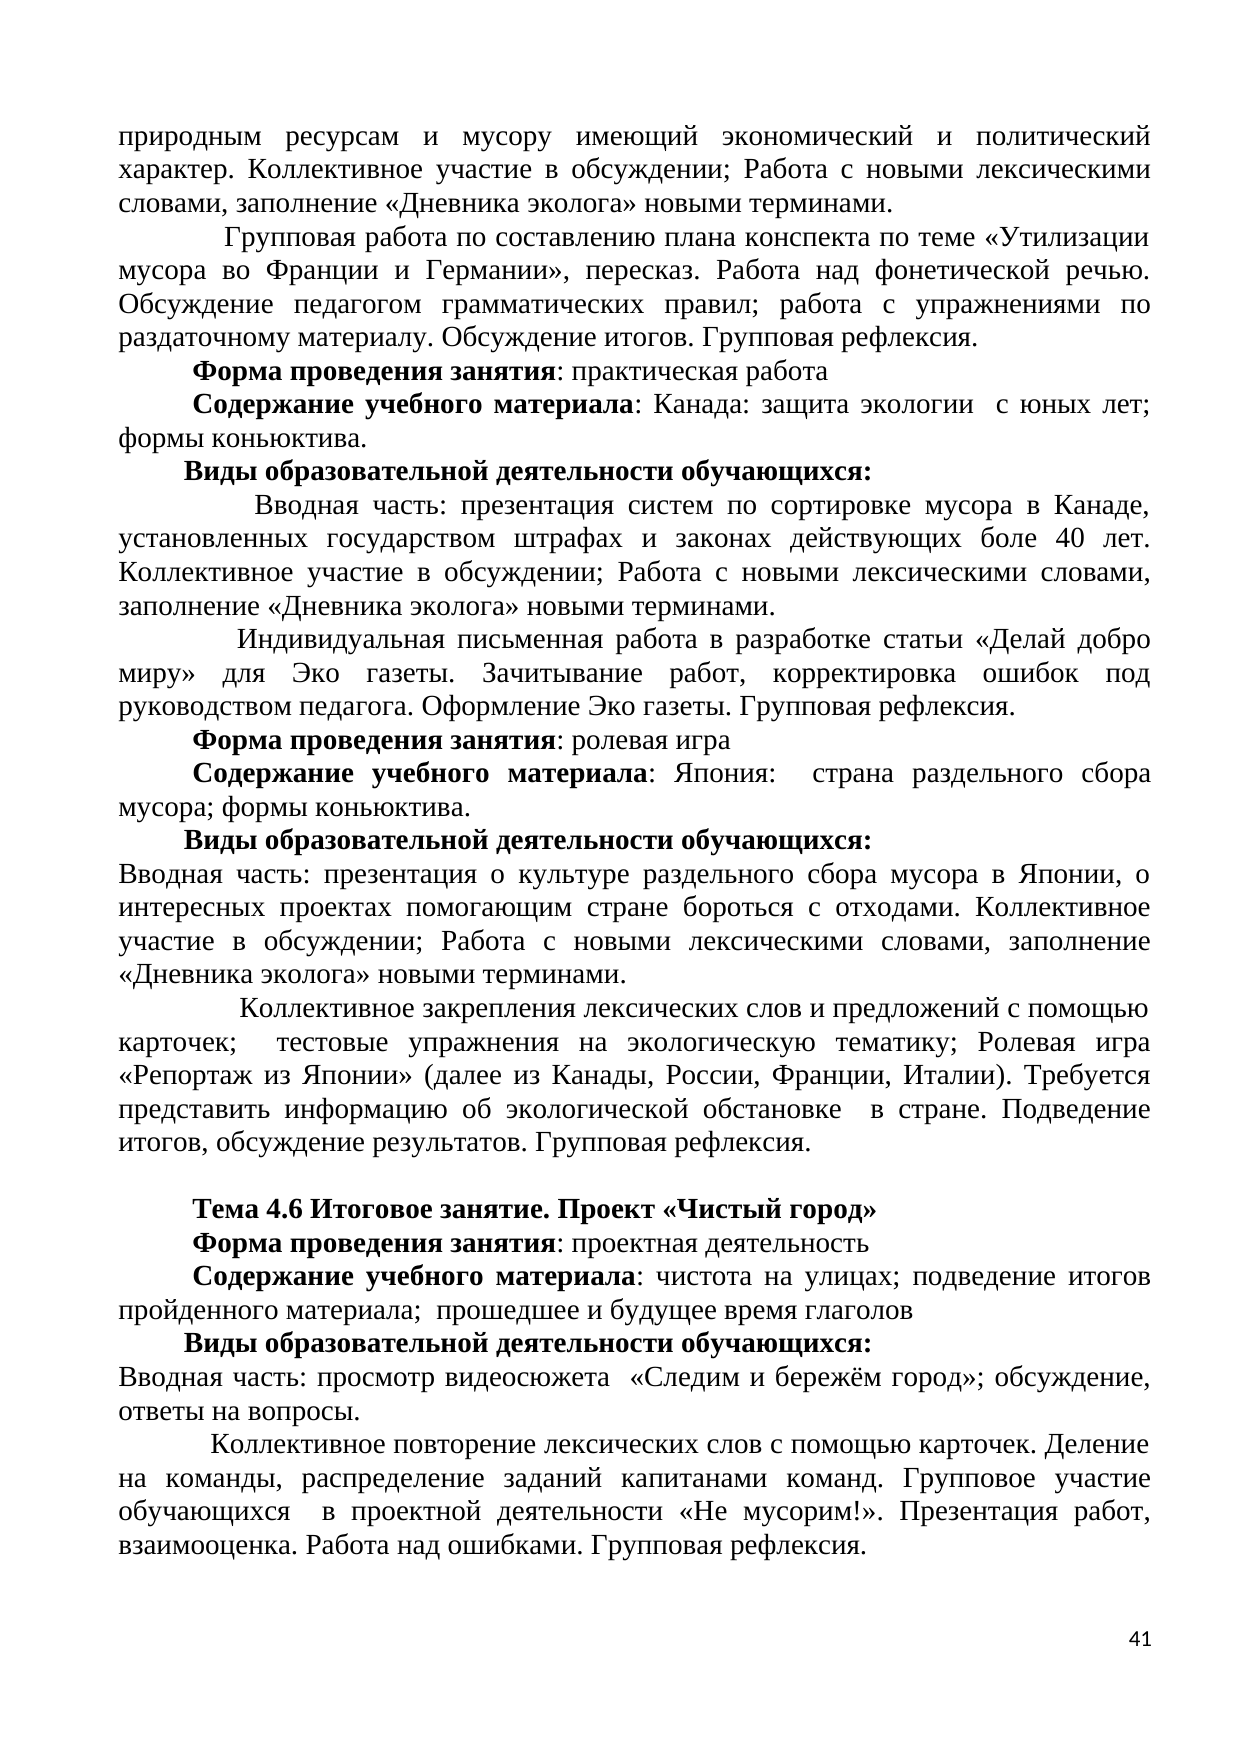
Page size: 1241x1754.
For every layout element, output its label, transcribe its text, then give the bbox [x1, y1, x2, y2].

text Индивидуальная письменная работа в разработке статьи «Делай добро миру» для Эко газеты. Зачитывание работ, корректировка ошибок под руководством педагога. Оформление Эко газеты. Групповая рефлексия. [118, 621, 1152, 722]
text Виды образовательной деятельности обучающихся: [118, 822, 1152, 856]
text Содержание учебного материала: Япония: страна раздельного сбора мусора; формы коньюктива. [118, 755, 1152, 822]
text Коллективное повторение лексических слов с помощью карточек. Деление на команды, распределение заданий капитанами команд. Групповое участие обучающихся в проектной деятельности «Не мусорим!». Презентация работ, взаимооценка. Работа над ошибками. Групповая рефлексия. [118, 1426, 1152, 1560]
text Вводная часть: презентация систем по сортировке мусора в Канаде, установленных государством штрафах и законах действующих боле 40 лет. Коллективное участие в обсуждении; Работа с новыми лексическими словами, заполнение «Дневника эколога» новыми терминами. [118, 487, 1152, 621]
text Содержание учебного материала: Канада: защита экологии с юных лет; формы коньюктива. [118, 386, 1152, 453]
text Вводная часть: просмотр видеосюжета «Следим и бережём город»; обсуждение, ответы на вопросы. [118, 1359, 1152, 1426]
text Тема 4.6 Итоговое занятие. Проект «Чистый город» [192, 1191, 1152, 1225]
text Коллективное закрепления лексических слов и предложений с помощью карточек; тестовые упражнения на экологическую тематику; Ролевая игра «Репортаж из Японии» (далее из Канады, России, Франции, Италии). Требуется представить информацию об экологической обстановке в стране. Подведение итогов, обсуждение результатов. Групповая рефлексия. [118, 990, 1152, 1158]
text Форма проведения занятия: ролевая игра [192, 722, 1152, 755]
text Групповая работа по составлению плана конспекта по теме «Утилизации мусора во Франции и Германии», пересказ. Работа над фонетической речью. Обсуждение педагогом грамматических правил; работа с упражнениями по раздаточному материалу. Обсуждение итогов. Групповая рефлексия. [118, 219, 1152, 353]
text Форма проведения занятия: практическая работа [192, 353, 1152, 386]
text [118, 118, 1152, 219]
text Вводная часть: презентация о культуре раздельного сбора мусора в Японии, о интересных проектах помогающим стране бороться с отходами. Коллективное участие в обсуждении; Работа с новыми лексическими словами, заполнение «Дневника эколога» новыми терминами. [118, 856, 1152, 990]
text Виды образовательной деятельности обучающихся: [118, 453, 1152, 487]
text Содержание учебного материала: чистота на улицах; подведение итогов пройденного материала; прошедшее и будущее время глаголов [118, 1258, 1152, 1326]
text Виды образовательной деятельности обучающихся: [118, 1326, 1152, 1359]
text Форма проведения занятия: проектная деятельность [192, 1225, 1152, 1258]
